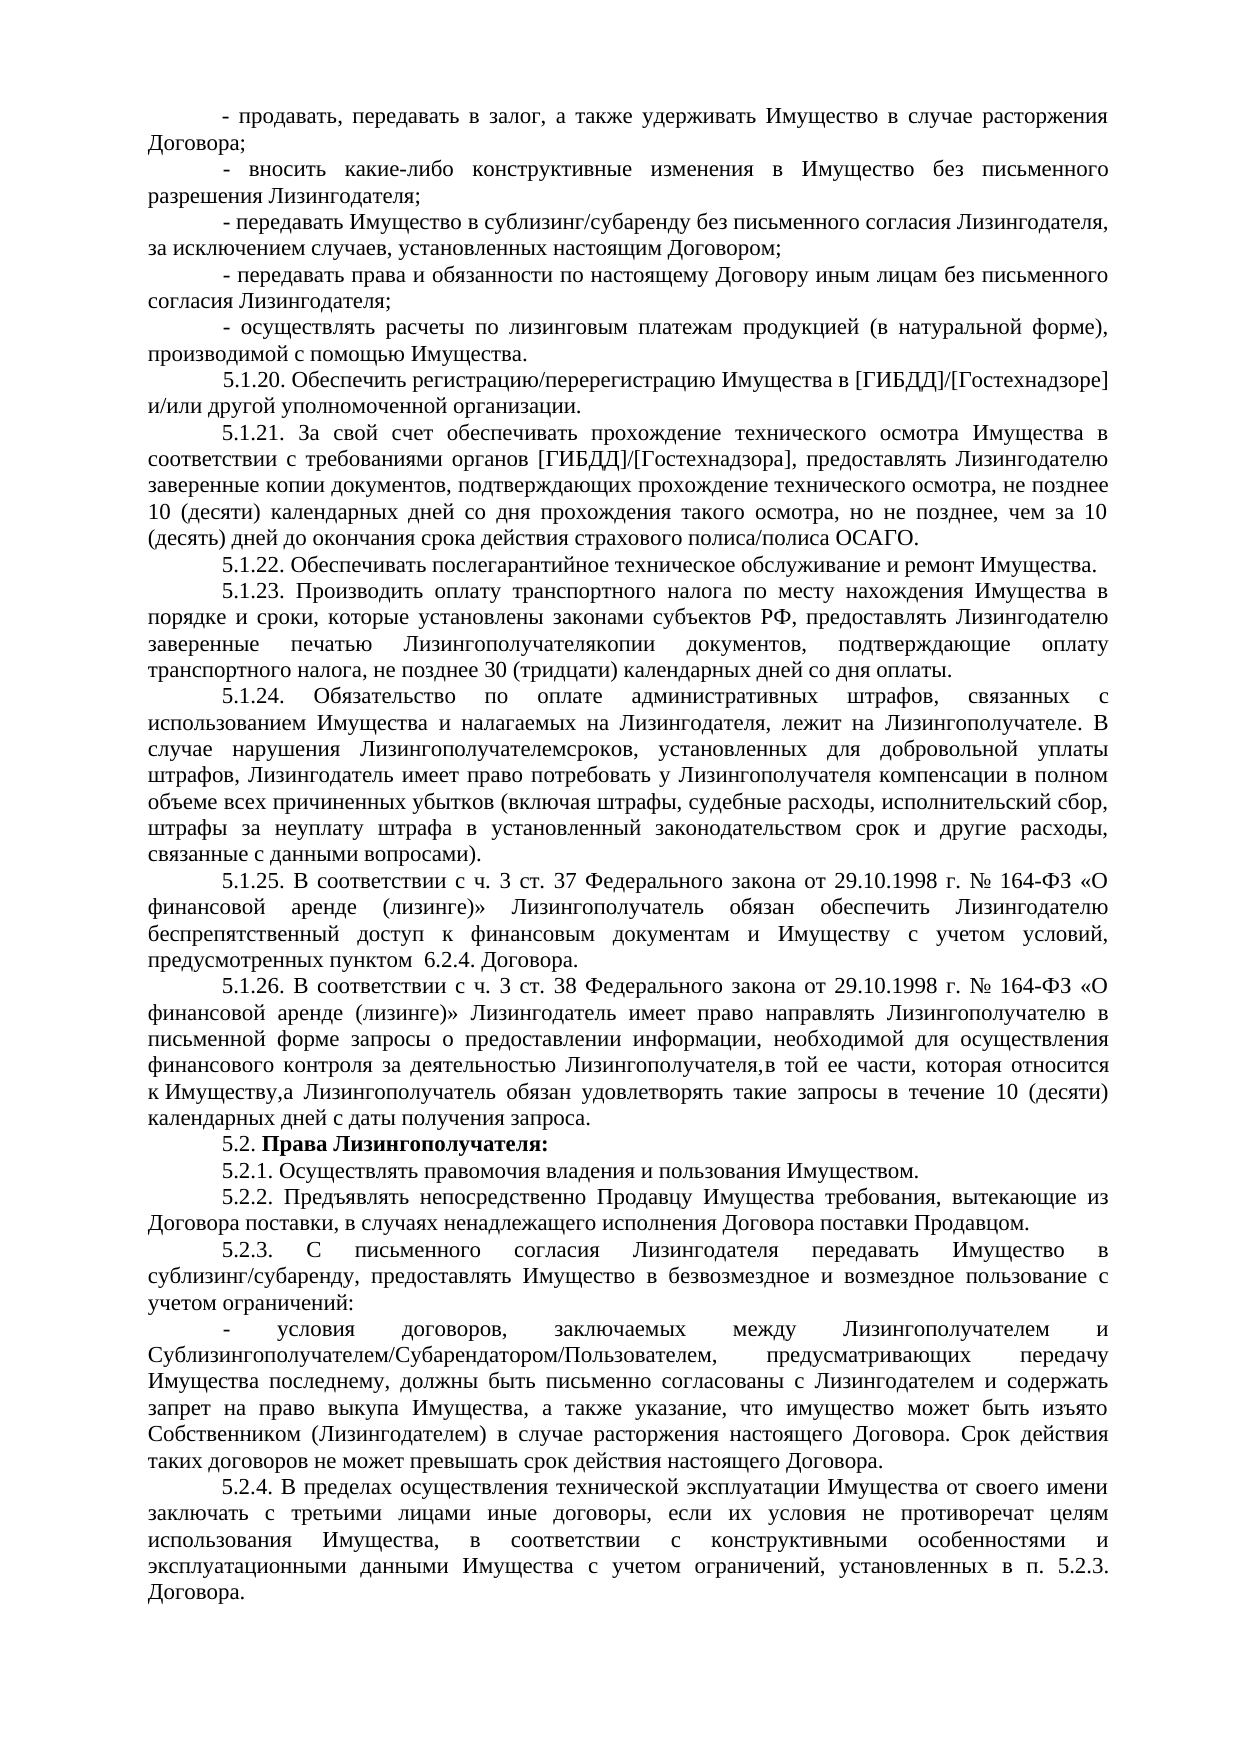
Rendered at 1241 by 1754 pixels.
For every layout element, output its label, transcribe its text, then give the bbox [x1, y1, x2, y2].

text 5.2. Права Лизингополучателя: [148, 1130, 1110, 1157]
text - передавать права и обязанности по настоящему Договору иным лицам без письменного согласия Лизингодателя; [148, 261, 1110, 313]
text 5.1.22. Обеспечивать послегарантийное техническое обслуживание и ремонт Имущества. [148, 551, 1110, 577]
text - условия договоров, заключаемых между Лизингополучателем и Сублизингополучателем/Субарендатором/Пользователем, предусматривающих передачу Имущества последнему, должны быть письменно согласованы с Лизингодателем и содержать запрет на право выкупа Имущества, а также указание, что имущество может быть изъято Собственником (Лизингодателем) в случае расторжения настоящего Договора. Срок действия таких договоров не может превышать срок действия настоящего Договора. [148, 1315, 1110, 1473]
text - вносить какие-либо конструктивные изменения в Имущество без письменного разрешения Лизингодателя; [148, 155, 1110, 208]
text 5.1.24. Обязательство по оплате административных штрафов, связанных с использованием Имущества и налагаемых на Лизингодателя, лежит на Лизингополучателе. В случае нарушения Лизингополучателемсроков, установленных для добровольной уплаты штрафов, Лизингодатель имеет право потребовать у Лизингополучателя компенсации в полном объеме всех причиненных убытков (включая штрафы, судебные расходы, исполнительский сбор, штрафы за неуплату штрафа в установленный законодательством срок и другие расходы, связанные с данными вопросами). [148, 682, 1110, 867]
text 5.2.2. Предъявлять непосредственно Продавцу Имущества требования, вытекающие из Договора поставки, в случаях ненадлежащего исполнения Договора поставки Продавцом. [148, 1183, 1110, 1236]
text 5.2.4. В пределах осуществления технической эксплуатации Имущества от своего имени заключать с третьими лицами иные договоры, если их условия не противоречат целям использования Имущества, в соответствии с конструктивными особенностями и эксплуатационными данными Имущества с учетом ограничений, установленных в п. 5.2.3. Договора. [148, 1473, 1110, 1605]
text - осуществлять расчеты по лизинговым платежам продукцией (в натуральной форме), производимой с помощью Имущества. [148, 313, 1110, 366]
text 5.2.1. Осуществлять правомочия владения и пользования Имуществом. [148, 1157, 1110, 1183]
text - продавать, передавать в залог, а также удерживать Имущество в случае расторжения Договора; [148, 103, 1110, 155]
text 5.1.23. Производить оплату транспортного налога по месту нахождения Имущества в порядке и сроки, которые установлены законами субъектов РФ, предоставлять Лизингодателю заверенные печатью Лизингополучателякопии документов, подтверждающие оплату транспортного налога, не позднее 30 (тридцати) календарных дней со дня оплаты. [148, 577, 1110, 682]
text 5.2.3. С письменного согласия Лизингодателя передавать Имущество в сублизинг/субаренду, предоставлять Имущество в безвозмездное и возмездное пользование с учетом ограничений: [148, 1236, 1110, 1315]
text 5.1.26. В соответствии с ч. 3 ст. 38 Федерального закона от 29.10.1998 г. № 164-ФЗ «О финансовой аренде (лизинге)» Лизингодатель имеет право направлять Лизингополучателю в письменной форме запросы о предоставлении информации, необходимой для осуществления финансового контроля за деятельностью Лизингополучателя,в той ее части, которая относится к Имуществу,а Лизингополучатель обязан удовлетворять такие запросы в течение 10 (десяти) календарных дней с даты получения запроса. [148, 972, 1110, 1130]
text - передавать Имущество в сублизинг/субаренду без письменного согласия Лизингодателя, за исключением случаев, установленных настоящим Договором; [148, 208, 1110, 261]
text 5.1.20. Обеспечить регистрацию/перерегистрацию Имущества в [ГИБДД]/[Гостехнадзоре] и/или другой уполномоченной организации. [148, 366, 1110, 419]
text 5.1.21. За свой счет обеспечивать прохождение технического осмотра Имущества в соответствии с требованиями органов [ГИБДД]/[Гостехнадзора], предоставлять Лизингодателю заверенные копии документов, подтверждающих прохождение технического осмотра, не позднее 10 (десяти) календарных дней со дня прохождения такого осмотра, но не позднее, чем за 10 (десять) дней до окончания срока действия страхового полиса/полиса ОСАГО. [148, 419, 1110, 551]
text 5.1.25. В соответствии с ч. 3 ст. 37 Федерального закона от 29.10.1998 г. № 164-ФЗ «О финансовой аренде (лизинге)» Лизингополучатель обязан обеспечить Лизингодателю беспрепятственный доступ к финансовым документам и Имуществу с учетом условий, предусмотренных пунктом 6.2.4. Договора. [148, 867, 1110, 972]
